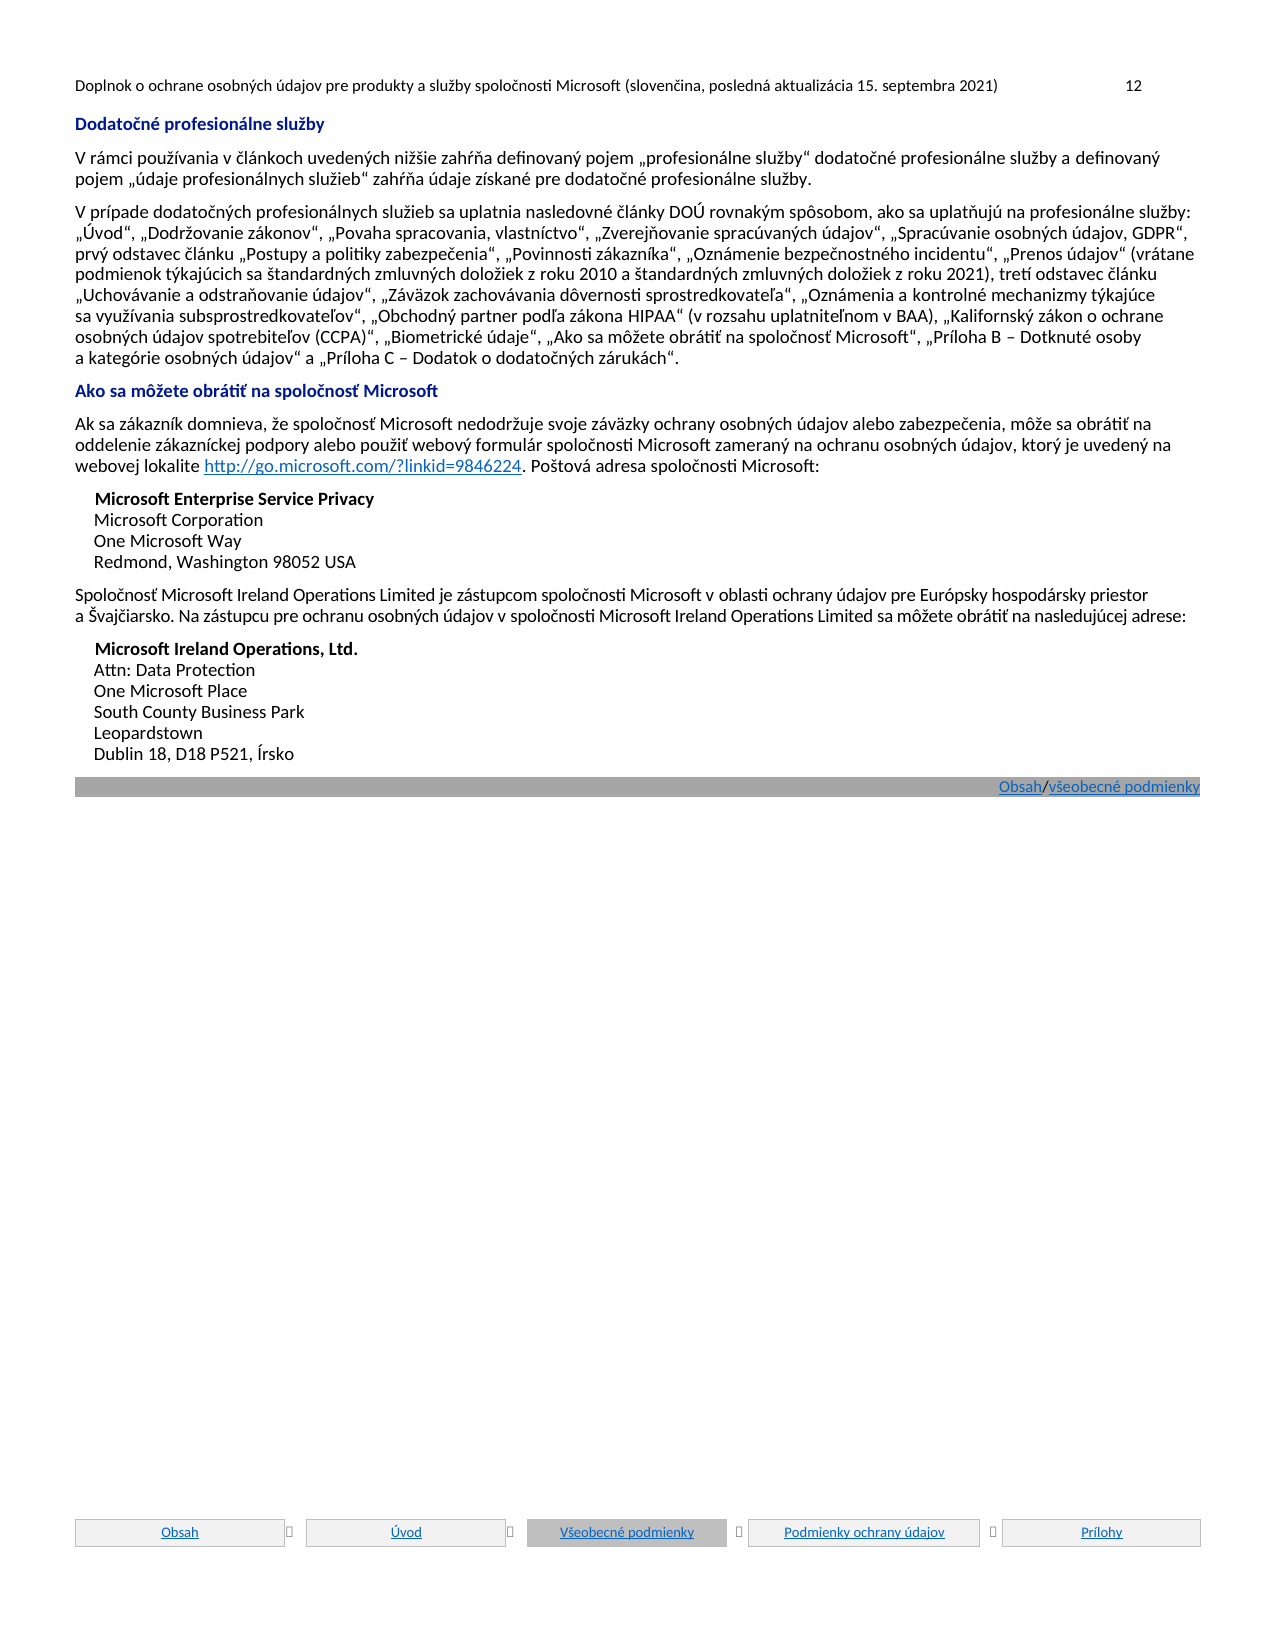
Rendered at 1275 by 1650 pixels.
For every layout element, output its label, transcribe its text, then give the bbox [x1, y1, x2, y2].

subtitle Ako sa môžete obrátiť na spoločnosť Microsoft [75, 381, 1200, 402]
list Dublin 18, D18 P521, Írsko [94, 743, 1200, 764]
list Microsoft Enterprise Service Privacy [94, 489, 1200, 510]
list Microsoft Ireland Operations, Ltd. [94, 639, 1200, 660]
list One Microsoft Way [94, 531, 1200, 552]
list Ak sa zákazník domnieva, že spoločnosť Microsoft nedodržuje svoje záväzky ochrany osobných údajov alebo zabezpečenia, môže sa obrátiť na oddelenie zákazníckej podpory alebo použiť webový formulár spoločnosti Microsoft zameraný na ochranu osobných údajov, ktorý je uvedený na webovej lokalite http://go.microsoft.com/?linkid=9846224. Poštová adresa spoločnosti Microsoft: [75, 414, 1200, 477]
subtitle Dodatočné profesionálne služby [75, 114, 1200, 135]
list Leopardstown [94, 722, 1200, 743]
list Spoločnosť Microsoft Ireland Operations Limited je zástupcom spoločnosti Microsoft v oblasti ochrany údajov pre Európsky hospodársky priestor a Švajčiarsko. Na zástupcu pre ochranu osobných údajov v spoločnosti Microsoft Ireland Operations Limited sa môžete obrátiť na nasledujúcej adrese: [75, 585, 1200, 627]
list Microsoft Corporation [94, 510, 1200, 531]
list V prípade dodatočných profesionálnych služieb sa uplatnia nasledovné články DOÚ rovnakým spôsobom, ako sa uplatňujú na profesionálne služby: „Úvod“, „Dodržovanie zákonov“, „Povaha spracovania, vlastníctvo“, „Zverejňovanie spracúvaných údajov“, „Spracúvanie osobných údajov, GDPR“, prvý odstavec článku „Postupy a politiky zabezpečenia“, „Povinnosti zákazníka“, „Oznámenie bezpečnostného incidentu“, „Prenos údajov“ (vrátane podmienok týkajúcich sa štandardných zmluvných doložiek z roku 2010 a štandardných zmluvných doložiek z roku 2021), tretí odstavec článku „Uchovávanie a odstraňovanie údajov“, „Záväzok zachovávania dôvernosti sprostredkovateľa“, „Oznámenia a kontrolné mechanizmy týkajúce sa využívania subsprostredkovateľov“, „Obchodný partner podľa zákona HIPAA“ (v rozsahu uplatniteľnom v BAA), „Kalifornský zákon o ochrane osobných údajov spotrebiteľov (CCPA)“, „Biometrické údaje“, „Ako sa môžete obrátiť na spoločnosť Microsoft“, „Príloha B – Dotknuté osoby a kategórie osobných údajov“ a „Príloha C – Dodatok o dodatočných zárukách“. [75, 202, 1200, 368]
list Redmond, Washington 98052 USA [94, 552, 1200, 572]
list V rámci používania v článkoch uvedených nižšie zahŕňa definovaný pojem „profesionálne služby“ dodatočné profesionálne služby a definovaný pojem „údaje profesionálnych služieb“ zahŕňa údaje získané pre dodatočné profesionálne služby. [75, 147, 1200, 189]
list One Microsoft Place [94, 681, 1200, 702]
list Attn: Data Protection [94, 660, 1200, 681]
list South County Business Park [94, 702, 1200, 722]
list Obsah/všeobecné podmienky [75, 777, 1200, 797]
